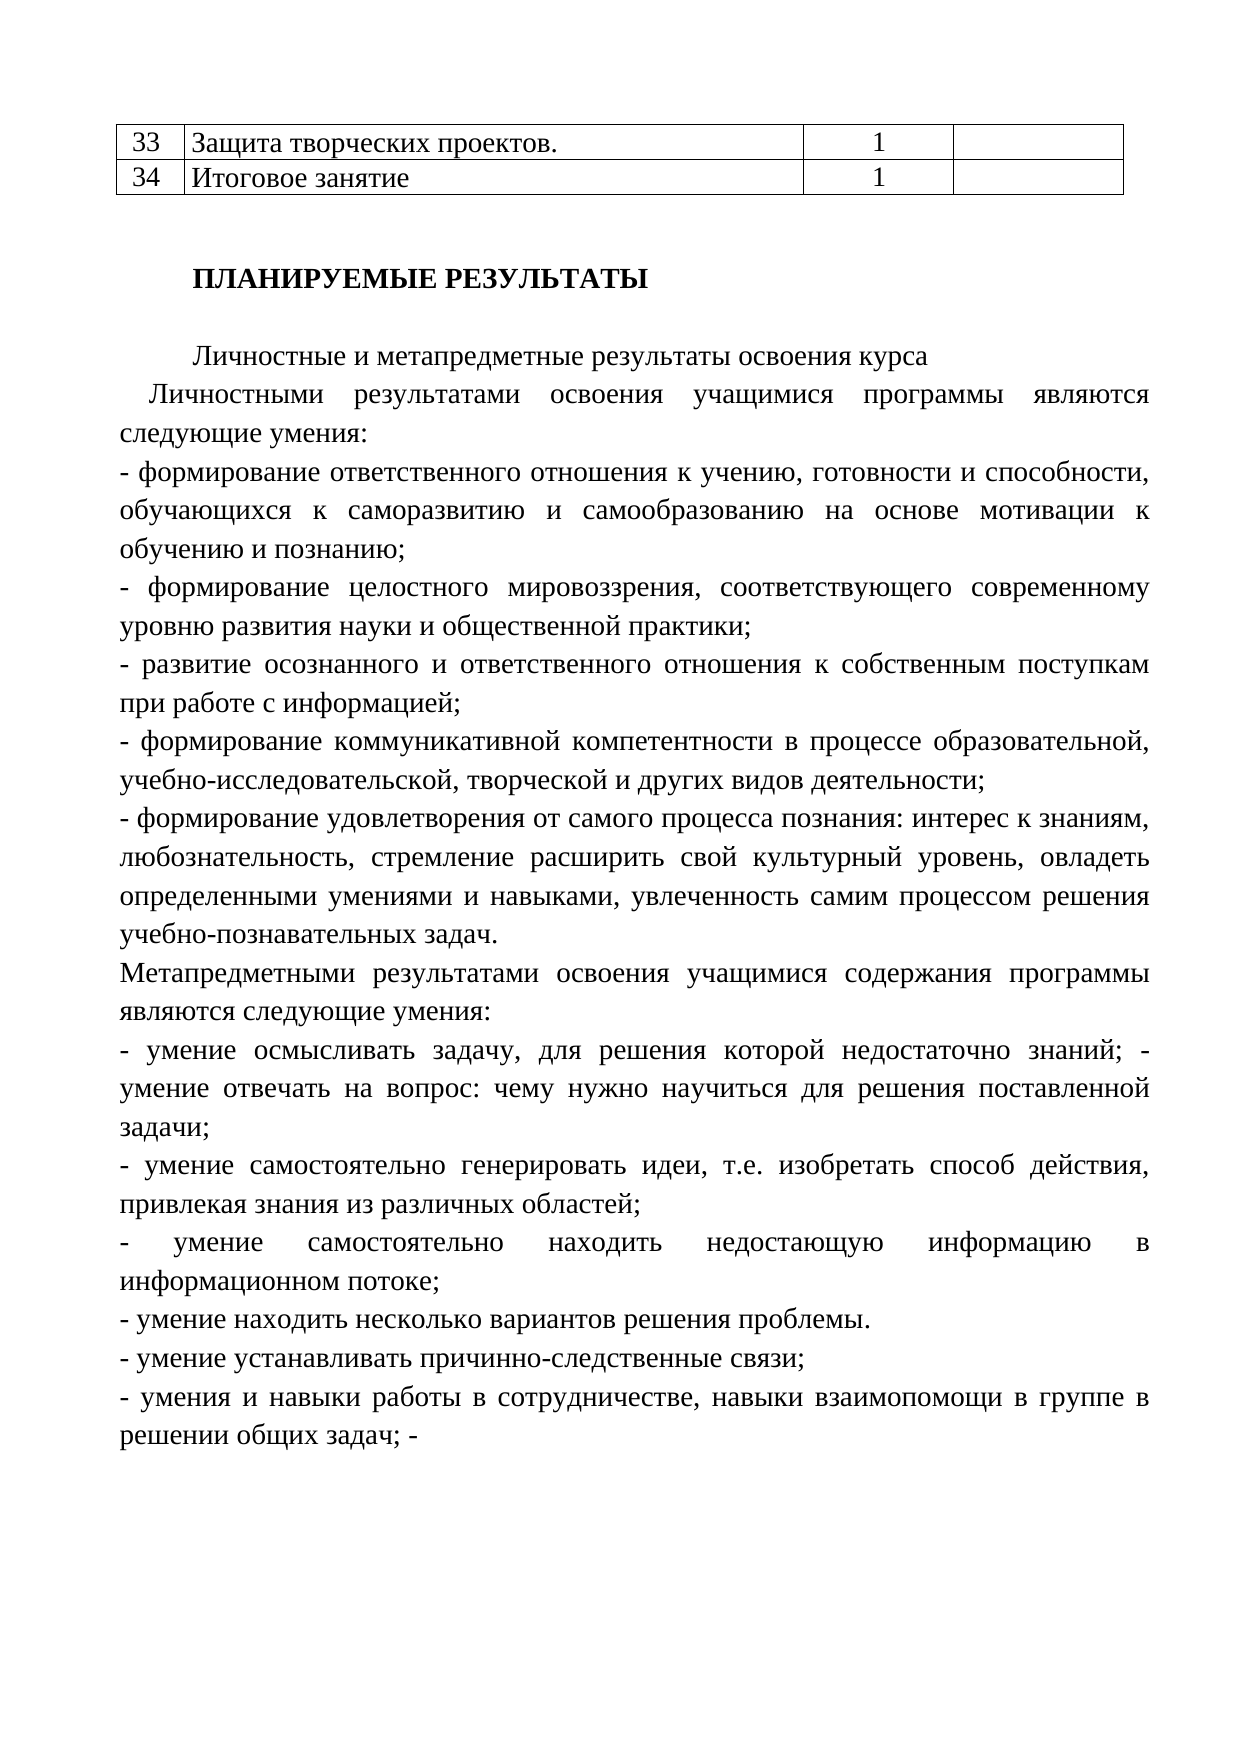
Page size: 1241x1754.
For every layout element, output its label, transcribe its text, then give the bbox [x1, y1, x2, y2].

text - умение самостоятельно находить недостающую информацию в информационном потоке; [119, 1224, 1150, 1297]
text - формирование ответственного отношения к учению, готовности и способности, обучающихся к саморазвитию и самообразованию на основе мотивации к обучению и познанию; [119, 454, 1150, 564]
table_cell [185, 125, 803, 159]
text - умение самостоятельно генерировать идеи, т.е. изобретать способ действия, привлекая знания из различных областей; [119, 1147, 1150, 1219]
text ПЛАНИРУЕМЫЕ РЕЗУЛЬТАТЫ [119, 261, 1150, 294]
text Личностные и метапредметные результаты освоения курса [119, 338, 1150, 372]
text - формирование удовлетворения от самого процесса познания: интерес к знаниям, любознательность, стремление расширить свой культурный уровень, овладеть определенными умениями и навыками, увлеченность самим процессом решения учебно-познавательных задач. [119, 801, 1150, 950]
table_cell 34 [117, 160, 184, 194]
table_cell 1 [804, 160, 953, 194]
table_cell Итоговое занятие [185, 160, 803, 194]
text - умение находить несколько вариантов решения проблемы. [119, 1302, 1150, 1335]
table_cell 1 [804, 125, 953, 159]
table_cell [954, 160, 1123, 194]
text - развитие осознанного и ответственного отношения к собственным поступкам при работе с информацией; [119, 646, 1150, 718]
text - формирование целостного мировоззрения, соответствующего современному уровню развития науки и общественной практики; [119, 569, 1150, 641]
text - умения и навыки работы в сотрудничестве, навыки взаимопомощи в группе в решении общих задач; - [119, 1379, 1150, 1451]
table_cell [954, 125, 1123, 159]
table_cell 33 [117, 125, 184, 159]
text Метапредметными результатами освоения учащимися содержания программы являются следующие умения: [119, 955, 1150, 1027]
text - умение устанавливать причинно-следственные связи; [119, 1340, 1150, 1374]
text - умение осмысливать задачу, для решения которой недостаточно знаний; - умение отвечать на вопрос: чему нужно научиться для решения поставленной задачи; [119, 1032, 1150, 1142]
text Личностными результатами освоения учащимися программы являются следующие умения: [119, 377, 1150, 449]
text - формирование коммуникативной компетентности в процессе образовательной, учебно-исследовательской, творческой и других видов деятельности; [119, 723, 1150, 796]
